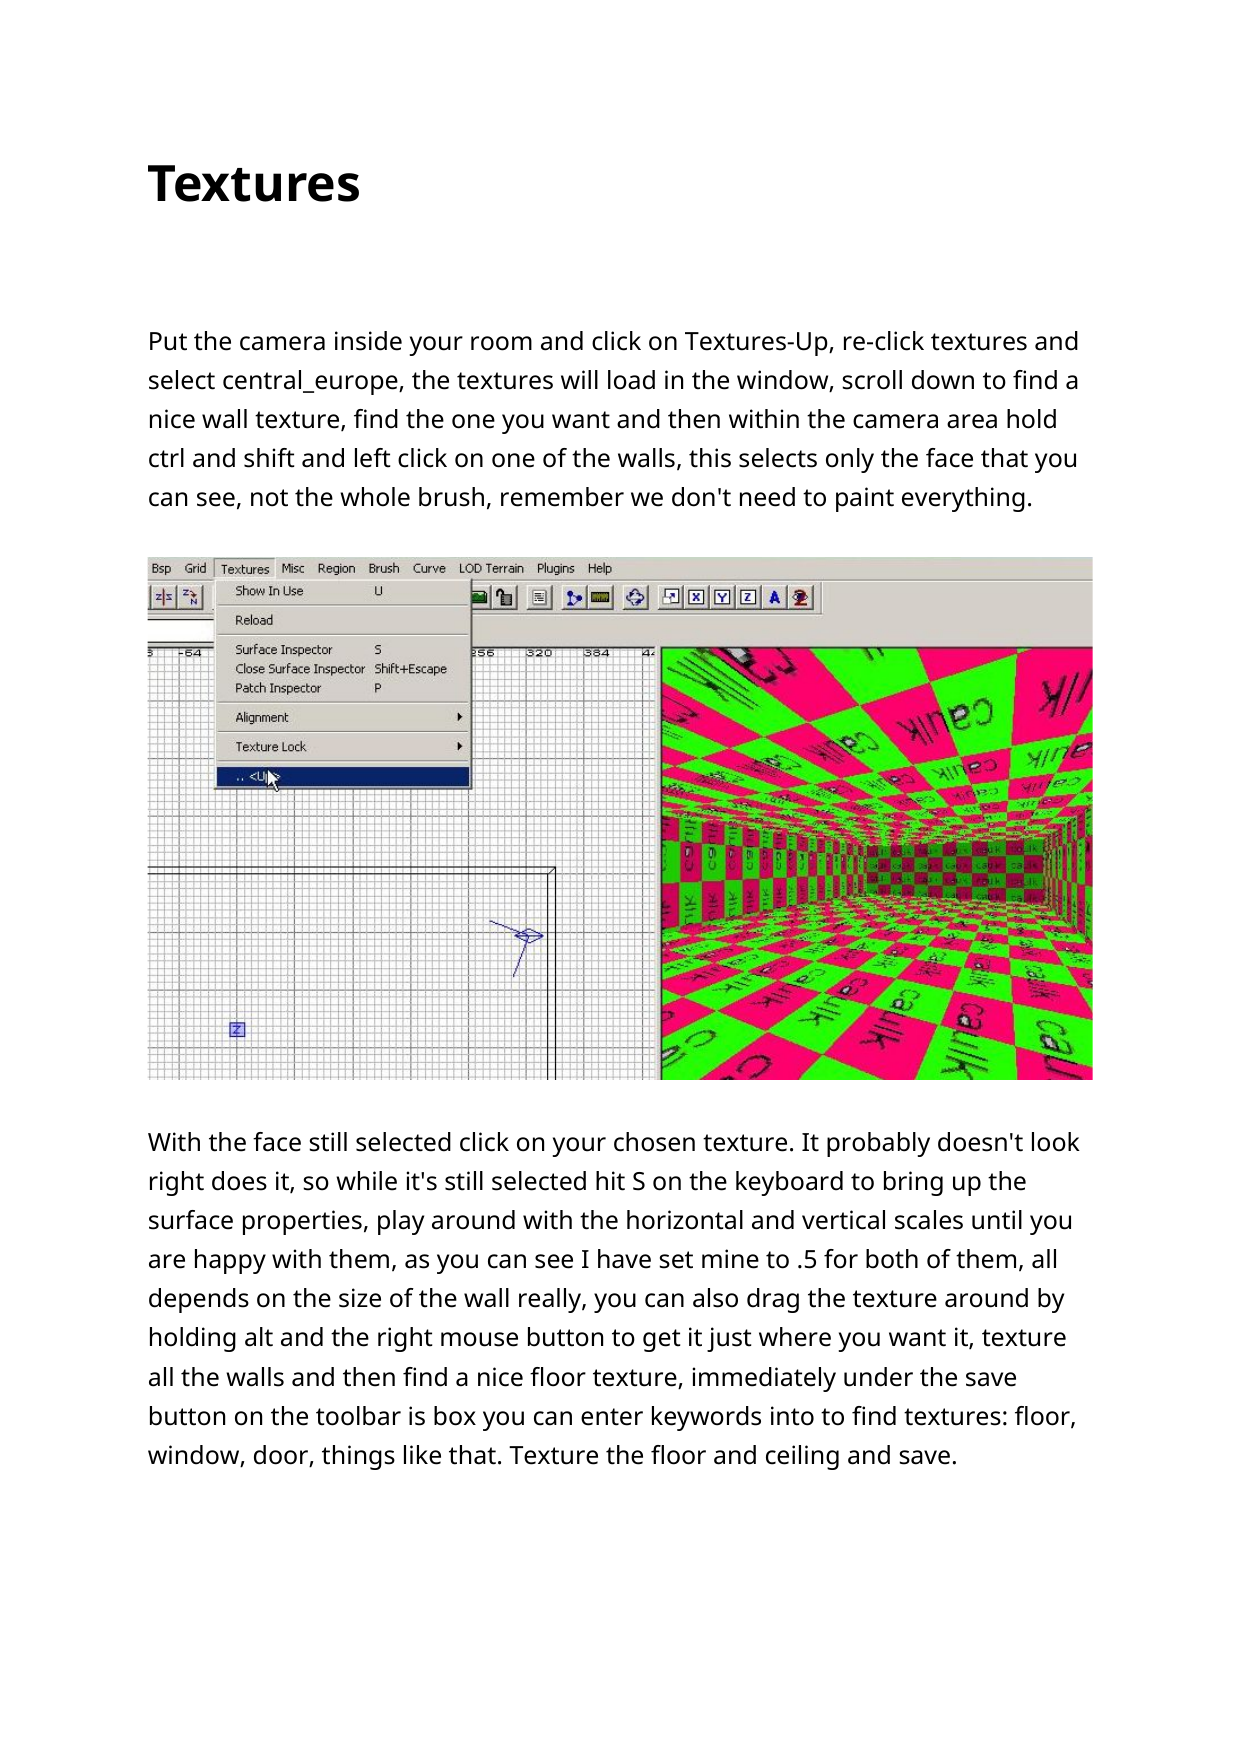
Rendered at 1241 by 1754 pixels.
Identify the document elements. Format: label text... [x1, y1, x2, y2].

text Put the camera inside your room and click on Textures-Up, re-click textures and select central_europe, the textures will load in the window, scroll down to find a nice wall texture, find the one you want and then within the camera area hold ctrl and shift and left click on one of the walls, this selects only the face that you can see, not the whole brush, remember we don't need to paint everything. With the face still selected click on your chosen texture. It probably doesn't look right does it, so while it's still selected hit S on the keyboard to bring up the surface properties, play around with the horizontal and vertical scales until you are happy with them, as you can see I have set mine to .5 for both of them, all depends on the size of the wall really, you can also drag the texture around by holding alt and the right mouse button to get it just where you want it, texture all the walls and then find a nice floor texture, immediately under the save button on the toolbar is box you can enter keywords into to find textures: floor, window, door, things like that. Texture the floor and ceiling and save. Move the camera outside your room, it should still be all caulked, that's good as we are not going outside yet. You will probably want to have a wander around your room now and that's fine but there are two things you need to do first, you need to put a light into the room and a player start. Hit esc to deselect everything then right click on the grid within your room, from the menu pick "light" and a light will appear, you may need to drag it down a little so it's not in the ceiling, hold ctrl and left mouse to drag it where you want it, esc again, then right click and from the menu choose info-player-start. A box will appear, move it so that it's just above the floor, about 1 grid square is fine, hit N to bring up the Entity properties and find the numbers on the bottom left, click them until the arrow faces the direction you want to be facing when you start. Save [148, 1080, 1093, 1511]
text Textures [148, 148, 1093, 216]
text Put the camera inside your room and click on Textures-Up, re-click textures and select central_europe, the textures will load in the window, scroll down to find a nice wall texture, find the one you want and then within the camera area hold ctrl and shift and left click on one of the walls, this selects only the face that you can see, not the whole brush, remember we don't need to paint everything. With the face still selected click on your chosen texture. It probably doesn't look right does it, so while it's still selected hit S on the keyboard to bring up the surface properties, play around with the horizontal and vertical scales until you are happy with them, as you can see I have set mine to .5 for both of them, all depends on the size of the wall really, you can also drag the texture around by holding alt and the right mouse button to get it just where you want it, texture all the walls and then find a nice floor texture, immediately under the save button on the toolbar is box you can enter keywords into to find textures: floor, window, door, things like that. Texture the floor and ceiling and save. Move the camera outside your room, it should still be all caulked, that's good as we are not going outside yet. You will probably want to have a wander around your room now and that's fine but there are two things you need to do first, you need to put a light into the room and a player start. Hit esc to deselect everything then right click on the grid within your room, from the menu pick "light" and a light will appear, you may need to drag it down a little so it's not in the ceiling, hold ctrl and left mouse to drag it where you want it, esc again, then right click and from the menu choose info-player-start. A box will appear, move it so that it's just above the floor, about 1 grid square is fine, hit N to bring up the Entity properties and find the numbers on the bottom left, click them until the arrow faces the direction you want to be facing when you start. Save [148, 245, 1093, 557]
picture [147, 557, 1093, 1080]
